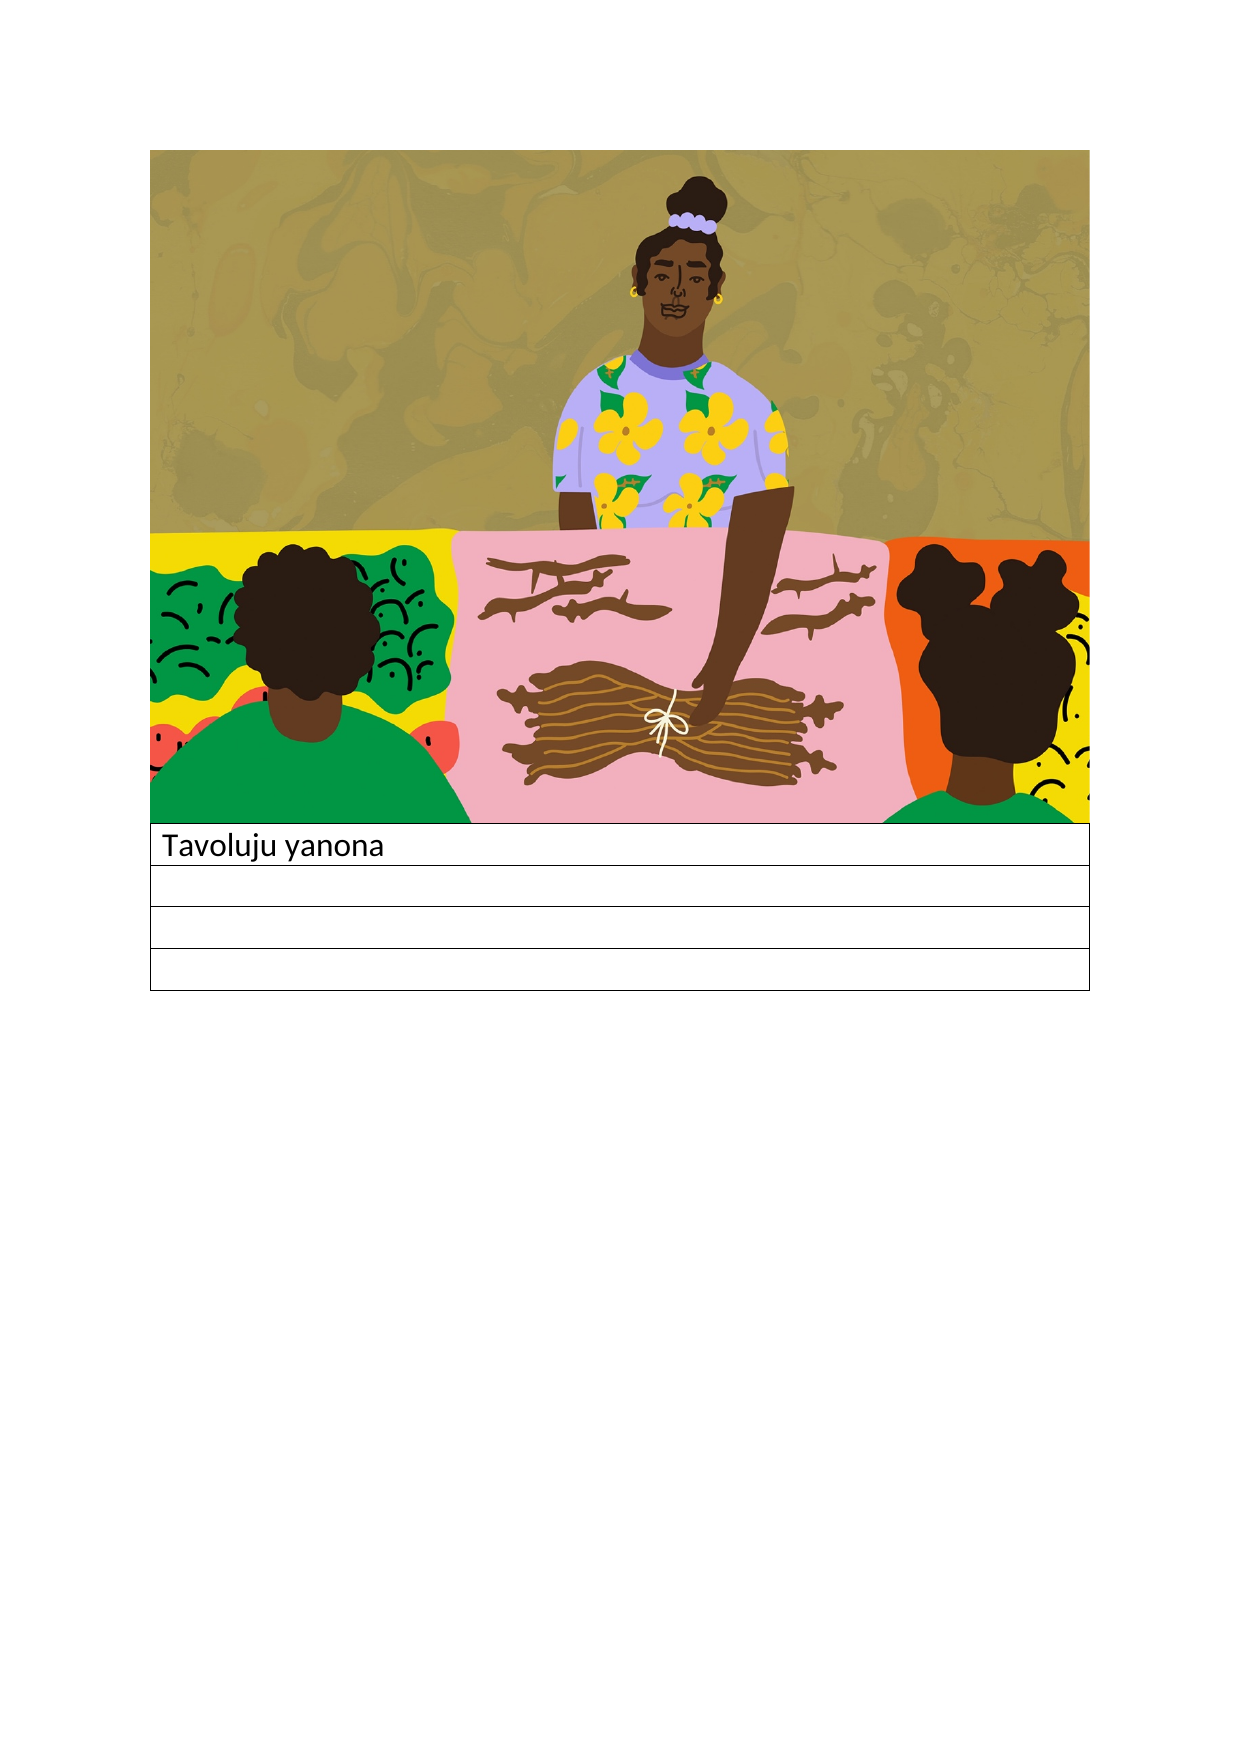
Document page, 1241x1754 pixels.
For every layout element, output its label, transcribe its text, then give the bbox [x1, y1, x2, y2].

table_cell [151, 866, 1089, 906]
picture [150, 150, 1090, 823]
table_cell [151, 907, 1089, 948]
table_header Tavoluju yanona [151, 824, 1089, 864]
table_cell [151, 949, 1089, 990]
